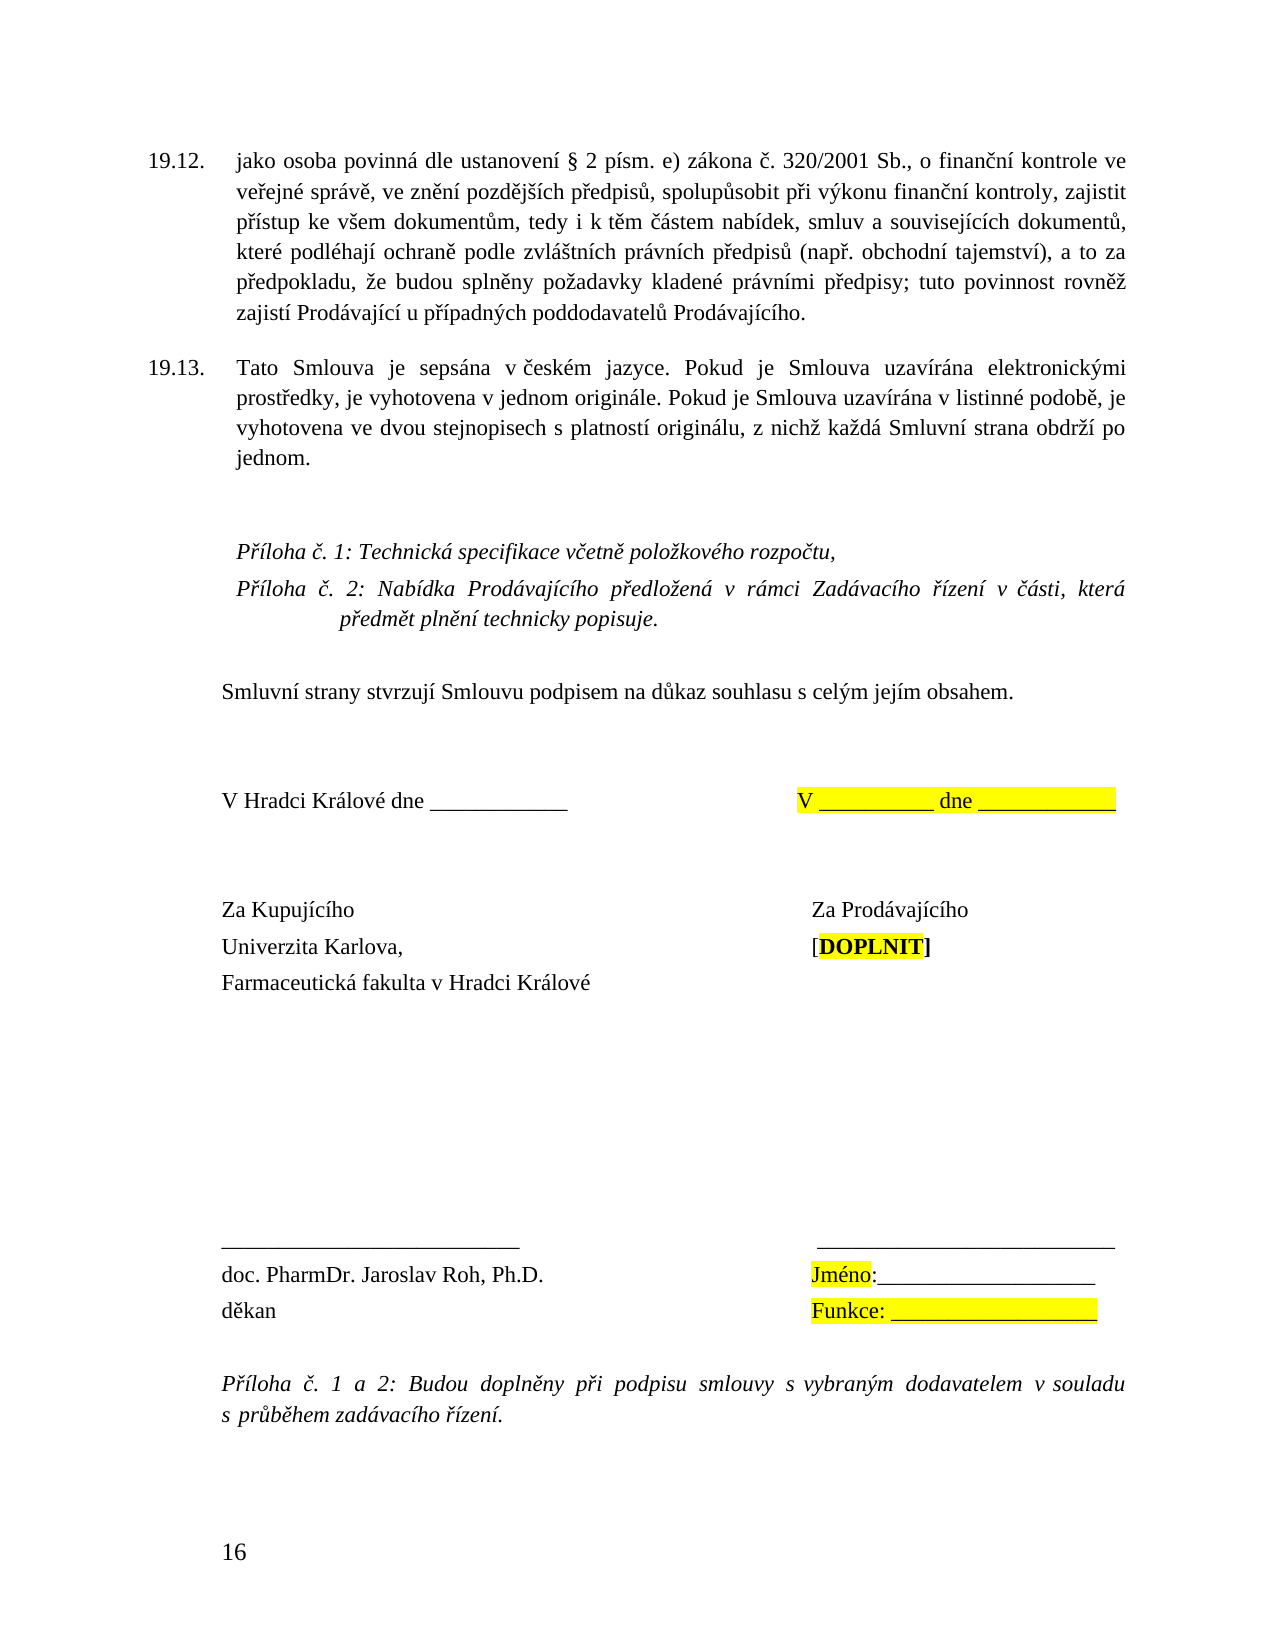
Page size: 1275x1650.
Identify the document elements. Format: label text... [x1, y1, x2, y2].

text Za Kupujícího Za Prodávajícího [221, 896, 1127, 923]
text __________________________ __________________________ [221, 1224, 1127, 1251]
subtitle jako osoba povinná dle ustanovení § 2 písm. e) zákona č. 320/2001 Sb., o finanční kontrole ve veřejné správě, ve znění pozdějších předpisů, spolupůsobit při výkonu finanční kontroly, zajistit přístup ke všem dokumentům, tedy i k těm částem nabídek, smluv a souvisejících dokumentů, které podléhají ochraně podle zvláštních právních předpisů (např. obchodní tajemství), a to za předpokladu, že budou splněny požadavky kladené právními předpisy; tuto povinnost rovněž zajistí Prodávající u případných poddodavatelů Prodávajícího. [148, 148, 1127, 325]
subtitle Tato Smlouva je sepsána v českém jazyce. Pokud je Smlouva uzavírána elektronickými prostředky, je vyhotovena v jednom originále. Pokud je Smlouva uzavírána v listinné podobě, je vyhotovena ve dvou stejnopisech s platností originálu, z nichž každá Smluvní strana obdrží po jednom. [148, 354, 1127, 471]
text děkan Funkce: __________________ [221, 1297, 1127, 1324]
text Příloha č. 2: Nabídka Prodávajícího předložená v rámci Zadávacího řízení v části, která předmět plnění technicky popisuje. [236, 574, 1127, 631]
text Univerzita Karlova, [DOPLNIT] [221, 933, 819, 959]
text Příloha č. 1 a 2: Budou doplněny při podpisu smlouvy s vybraným dodavatelem v souladu s průběhem zadávacího řízení. [221, 1370, 1127, 1427]
text doc. PharmDr. Jaroslav Roh, Ph.D. Jméno:___________________ [221, 1261, 811, 1287]
text doc. PharmDr. Jaroslav Roh, Ph.D. Jméno:___________________ [871, 1261, 1127, 1287]
text Příloha č. 1: Technická specifikace včetně položkového rozpočtu, [236, 538, 1127, 564]
text Farmaceutická fakulta v Hradci Králové [221, 969, 1127, 996]
text Smluvní strany stvrzují Smlouvu podpisem na důkaz souhlasu s celým jejím obsahem. [221, 678, 1127, 704]
text Univerzita Karlova, [DOPLNIT] [923, 933, 1127, 959]
text V Hradci Králové dne ____________ V __________ dne ____________ [221, 787, 797, 813]
